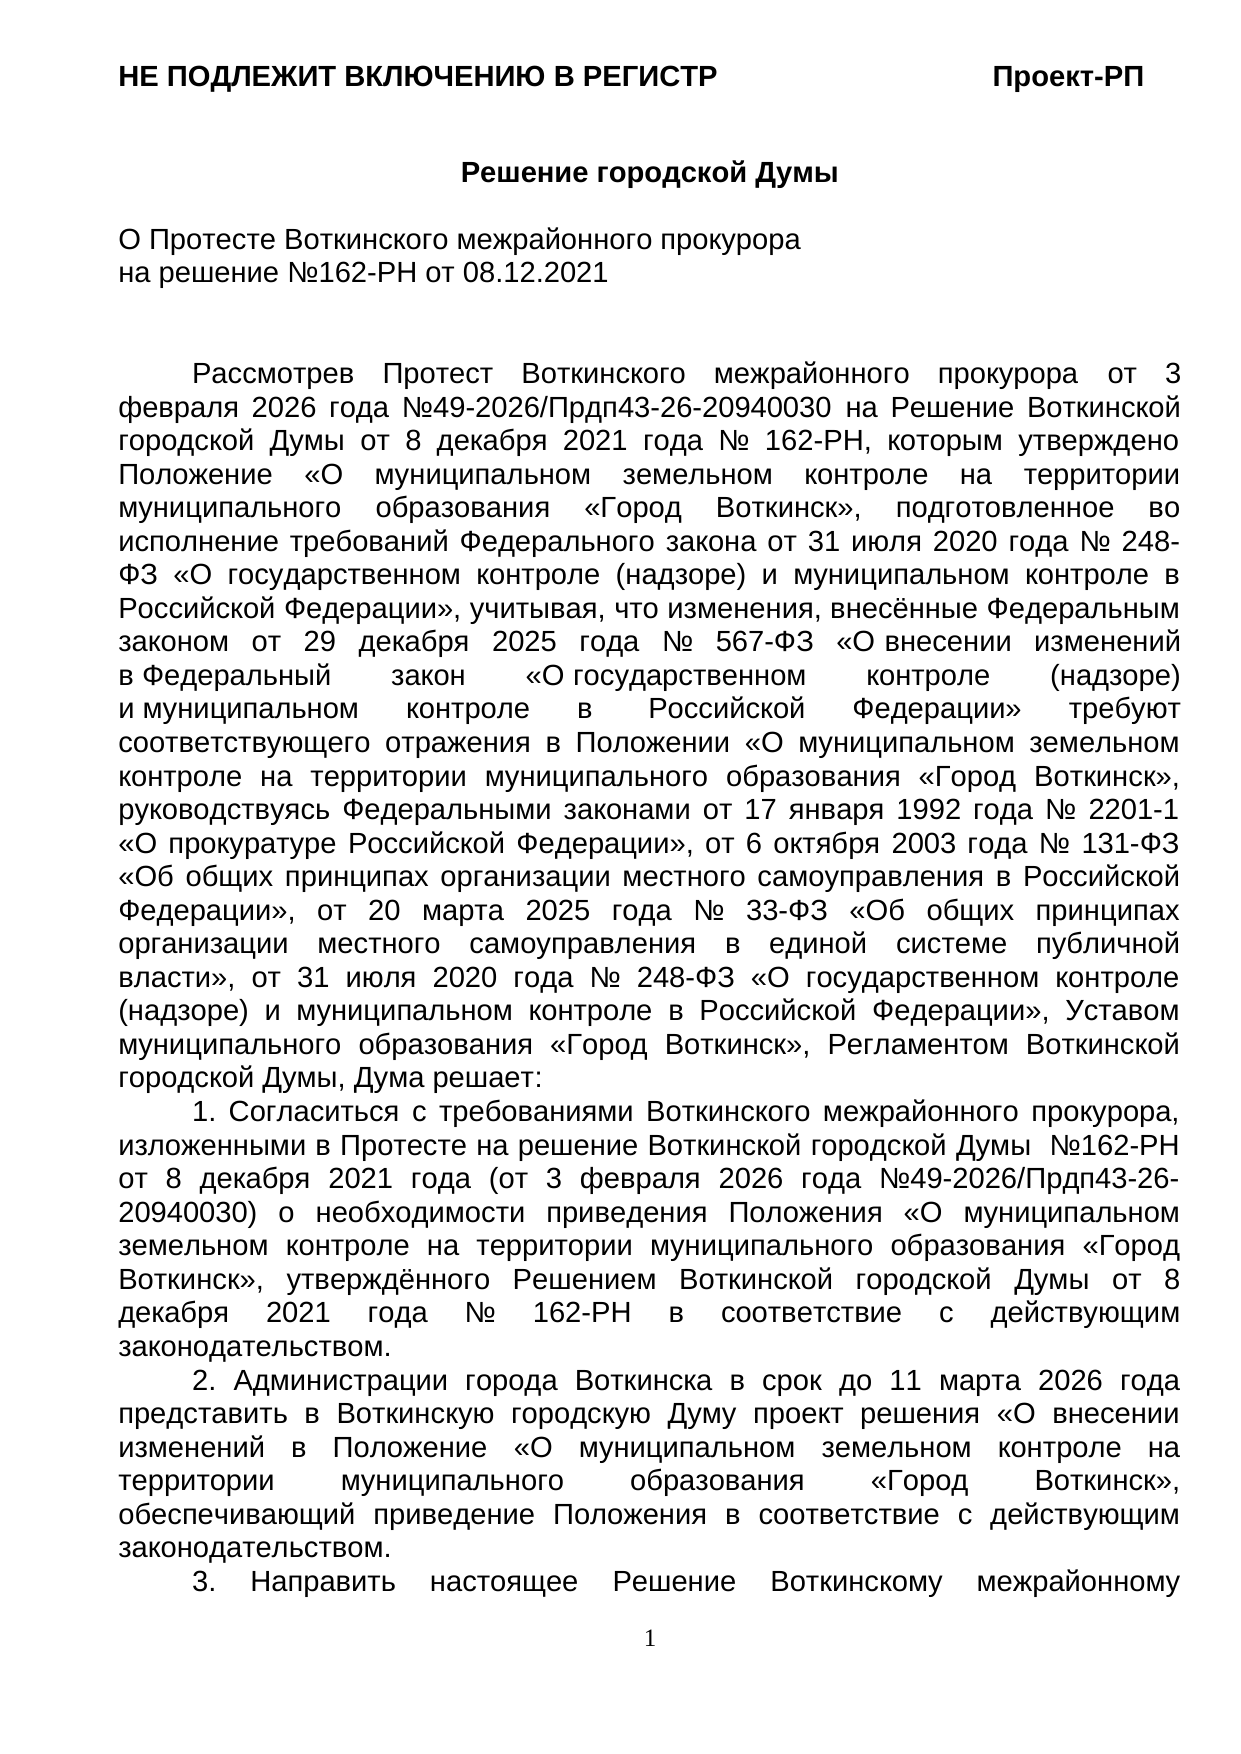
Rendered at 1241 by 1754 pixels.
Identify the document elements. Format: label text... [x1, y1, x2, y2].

text 1. Согласиться с требованиями Воткинского межрайонного прокурора, изложенными в Протесте на решение Воткинской городской Думы №162-РН от 8 декабря 2021 года (от 3 февраля 2026 года №49-2026/Прдп43-26-20940030) о необходимости приведения Положения «О муниципальном земельном контроле на территории муниципального образования «Город Воткинск», утверждённого Решением Воткинской городской Думы от 8 декабря 2021 года № 162-РН в соответствие с действующим законодательством. [118, 1094, 1181, 1362]
text Решение городской Думы [118, 155, 1181, 188]
text на решение №162-РН от 08.12.2021 [118, 256, 1181, 289]
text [118, 1564, 1181, 1597]
text Рассмотрев Протест Воткинского межрайонного прокурора от 3 февраля 2026 года №49-2026/Прдп43-26-20940030 на Решение Воткинской городской Думы от 8 декабря 2021 года № 162-РН, которым утверждено Положение «О муниципальном земельном контроле на территории муниципального образования «Город Воткинск», подготовленное во исполнение требований Федерального закона от 31 июля 2020 года № 248-ФЗ «О государственном контроле (надзоре) и муниципальном контроле в Российской Федерации», учитывая, что изменения, внесённые Федеральным законом от 29 декабря 2025 года № 567-ФЗ «О внесении изменений в Федеральный закон «О государственном контроле (надзоре) и муниципальном контроле в Российской Федерации» требуют соответствующего отражения в Положении «О муниципальном земельном контроле на территории муниципального образования «Город Воткинск», руководствуясь Федеральными законами от 17 января 1992 года № 2201-1 «О прокуратуре Российской Федерации», от 6 октября 2003 года № 131-ФЗ «Об общих принципах организации местного самоуправления в Российской Федерации», от 20 марта 2025 года № 33-ФЗ «Об общих принципах организации местного самоуправления в единой системе публичной власти», от 31 июля 2020 года № 248-ФЗ «О государственном контроле (надзоре) и муниципальном контроле в Российской Федерации», Уставом муниципального образования «Город Воткинск», Регламентом Воткинской городской Думы, Дума решает: [118, 356, 1181, 1094]
text 2. Администрации города Воткинска в срок до 11 марта 2026 года представить в Воткинскую городскую Думу проект решения «О внесении изменений в Положение «О муниципальном земельном контроле на территории муниципального образования «Город Воткинск», обеспечивающий приведение Положения в соответствие с действующим законодательством. [118, 1362, 1181, 1564]
subtitle НЕ ПОДЛЕЖИТ ВКЛЮЧЕНИЮ В РЕГИСТР Проект-РП [118, 59, 1181, 93]
text О Протесте Воткинского межрайонного прокурора [118, 222, 1181, 256]
